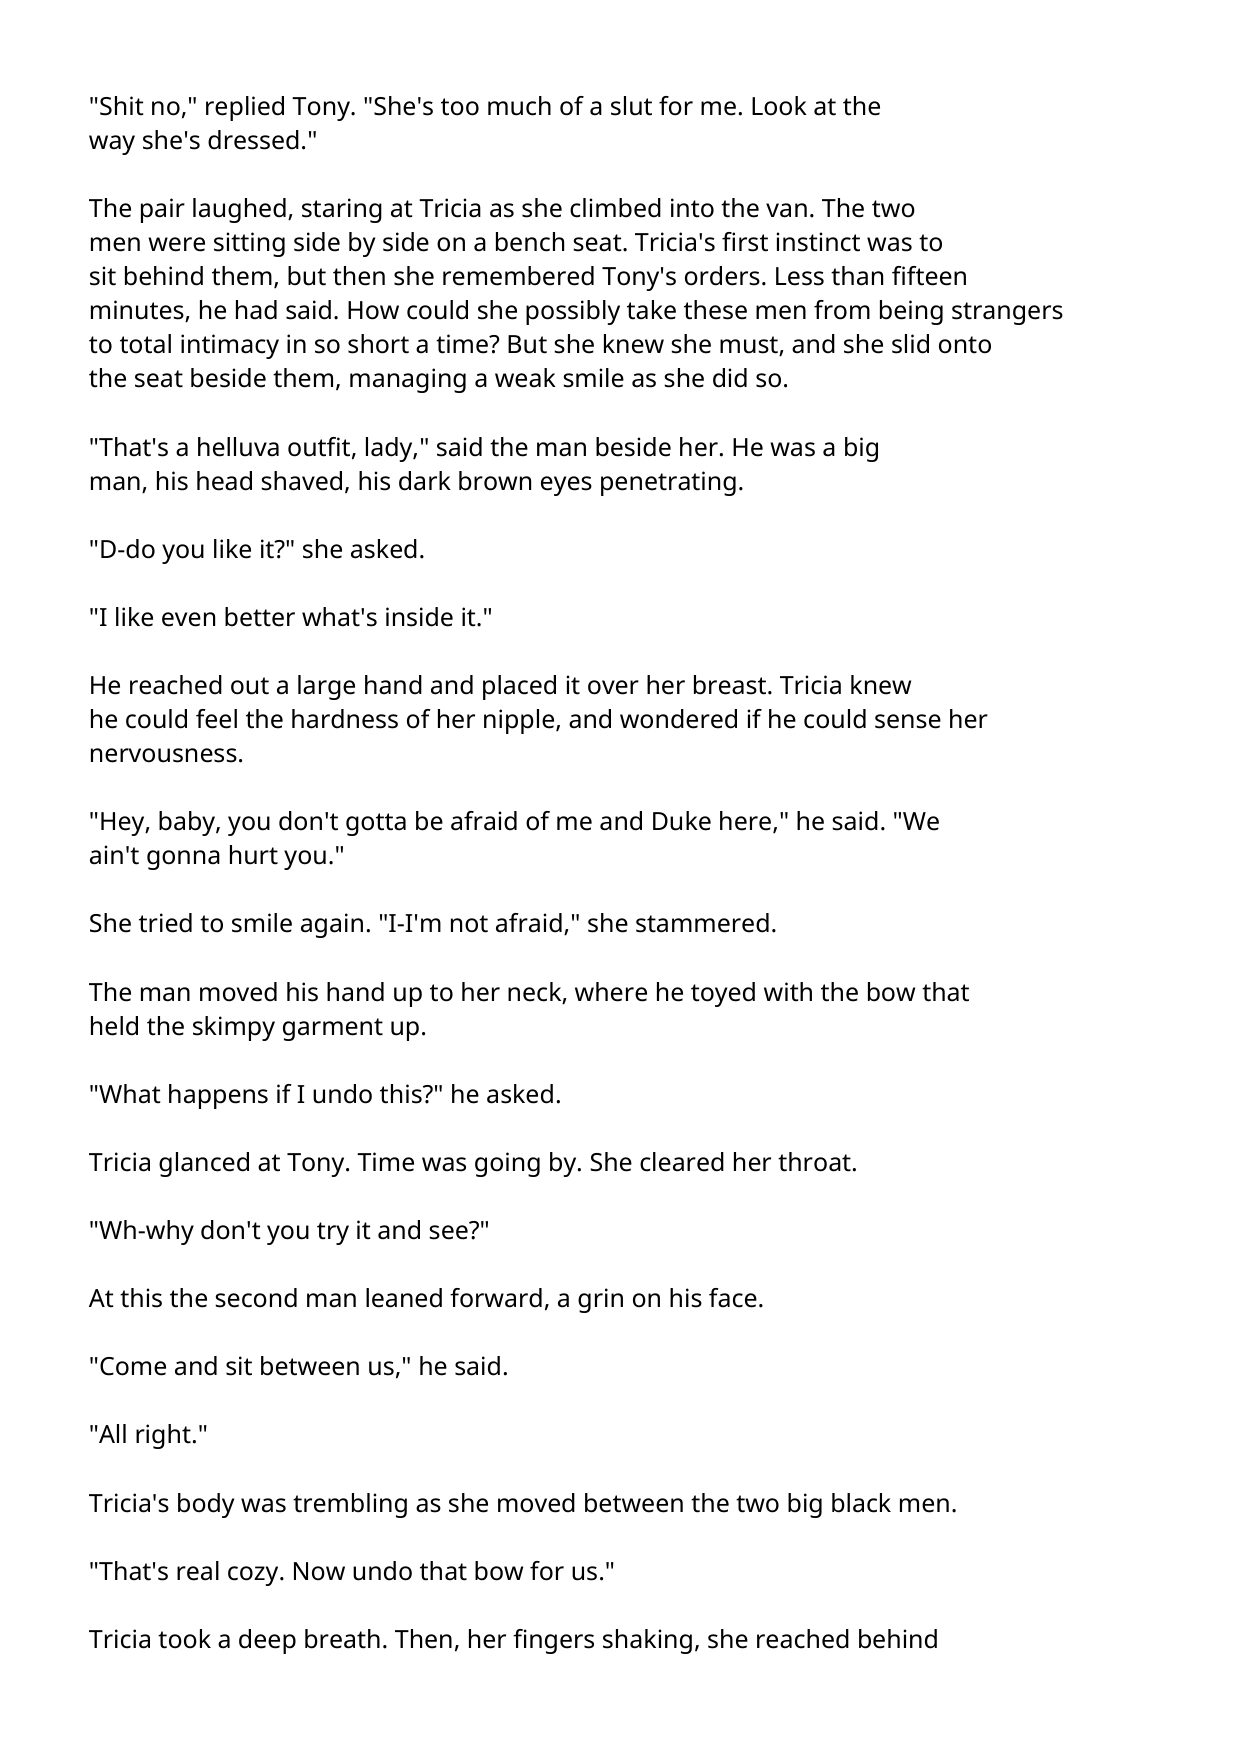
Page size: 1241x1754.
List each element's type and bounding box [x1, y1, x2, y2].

text [89, 89, 1152, 1656]
